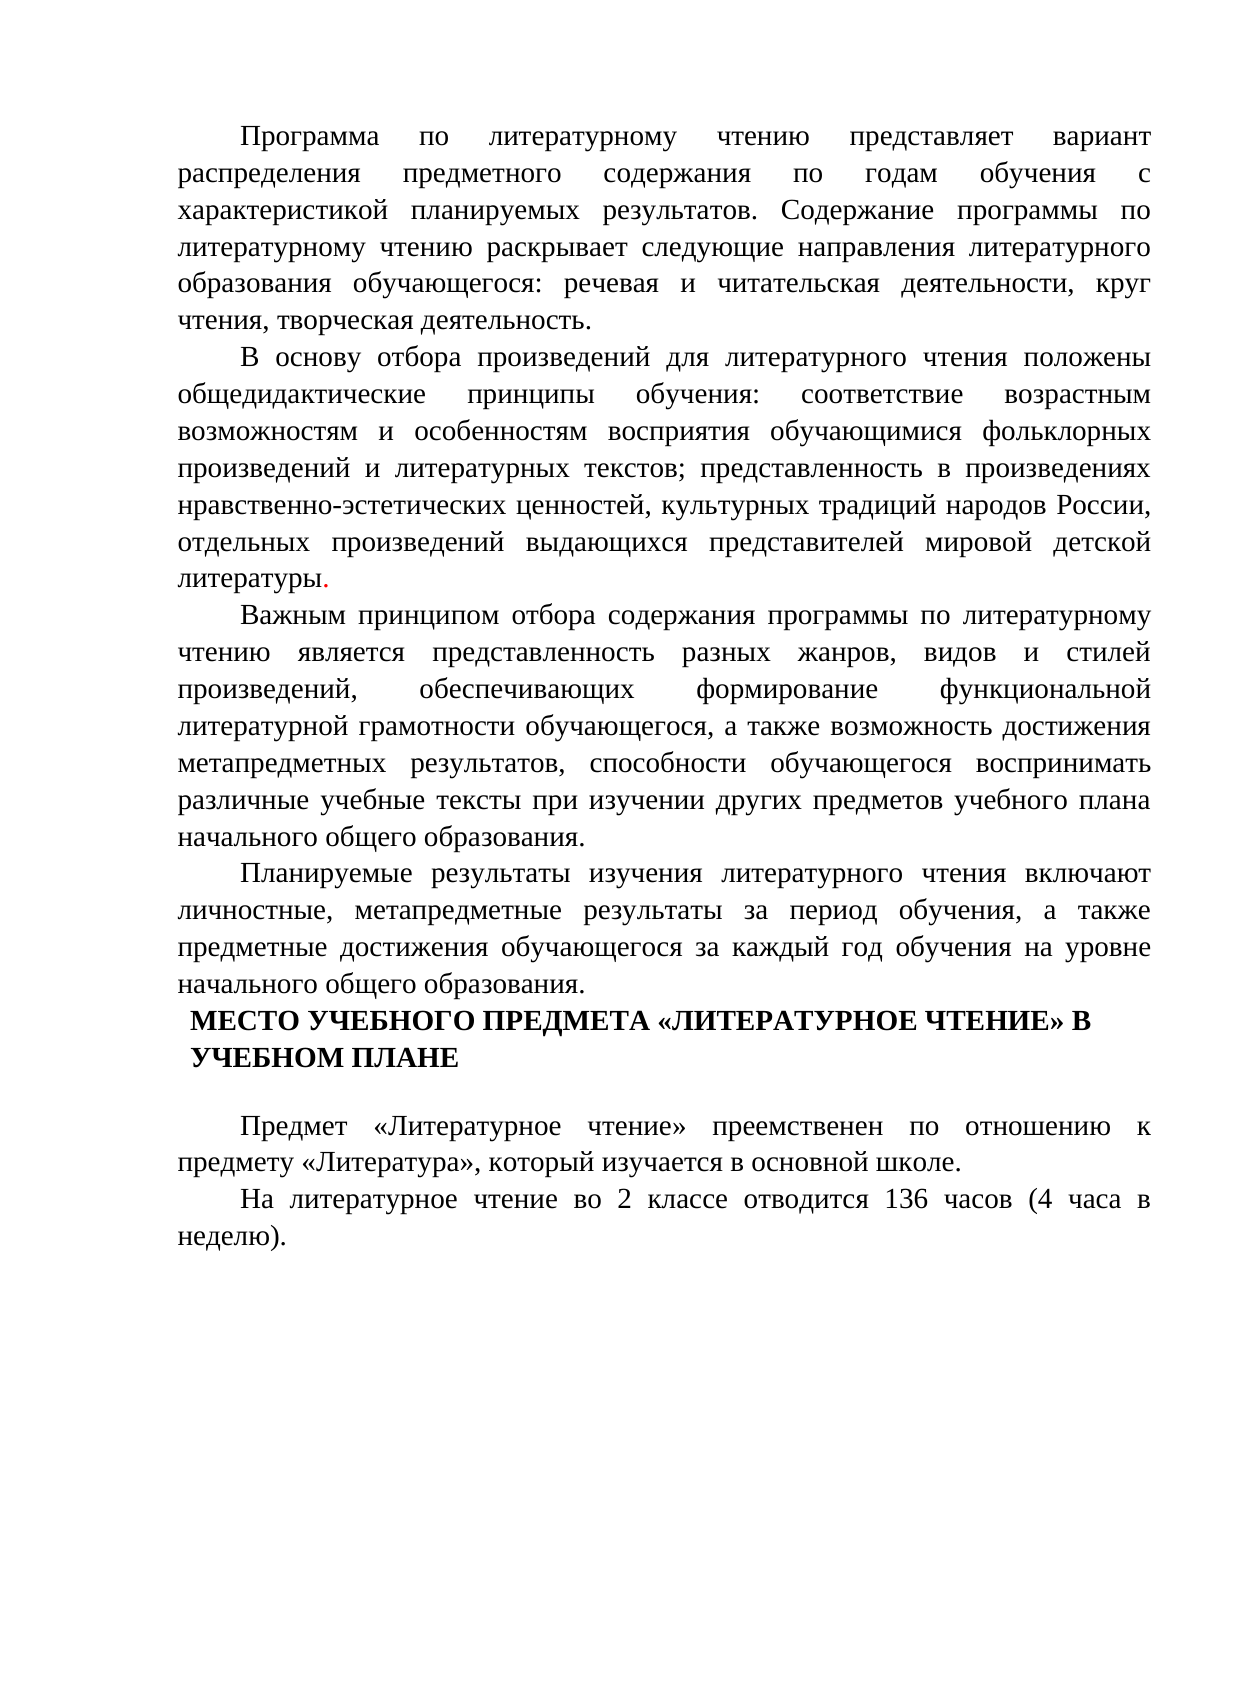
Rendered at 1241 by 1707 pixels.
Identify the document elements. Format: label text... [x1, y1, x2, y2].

text Планируемые результаты изучения литературного чтения включают личностные, метапредметные результаты за период обучения, а также предметные достижения обучающегося за каждый год обучения на уровне начального общего образования. [177, 856, 1152, 1000]
text Предмет «Литературное чтение» преемственен по отношению к предмету «Литература», который изучается в основной школе. [177, 1108, 1152, 1178]
text МЕСТО УЧЕБНОГО ПРЕДМЕТА «ЛИТЕРАТУРНОЕ ЧТЕНИЕ» В УЧЕБНОМ ПЛАНЕ [190, 1003, 1152, 1073]
text Важным принципом отбора содержания программы по литературному чтению является представленность разных жанров, видов и стилей произведений, обеспечивающих формирование функциональной литературной грамотности обучающегося, а также возможность достижения метапредметных результатов, способности обучающегося воспринимать различные учебные тексты при изучении других предметов учебного плана начального общего образования. [177, 597, 1152, 852]
text В основу отбора произведений для литературного чтения положены общедидактические принципы обучения: соответствие возрастным возможностям и особенностям восприятия обучающимися фольклорных произведений и литературных текстов; представленность в произведениях нравственно-эстетических ценностей, культурных традиций народов России, отдельных произведений выдающихся представителей мировой детской литературы. [177, 339, 1152, 594]
text На литературное чтение во 2 классе отводится 136 часов (4 часа в неделю). [177, 1181, 1152, 1252]
text Программа по литературному чтению представляет вариант распределения предметного содержания по годам обучения с характеристикой планируемых результатов. Содержание программы по литературному чтению раскрывает следующие направления литературного образования обучающегося: речевая и читательская деятельности, круг чтения, творческая деятельность. [177, 118, 1152, 336]
